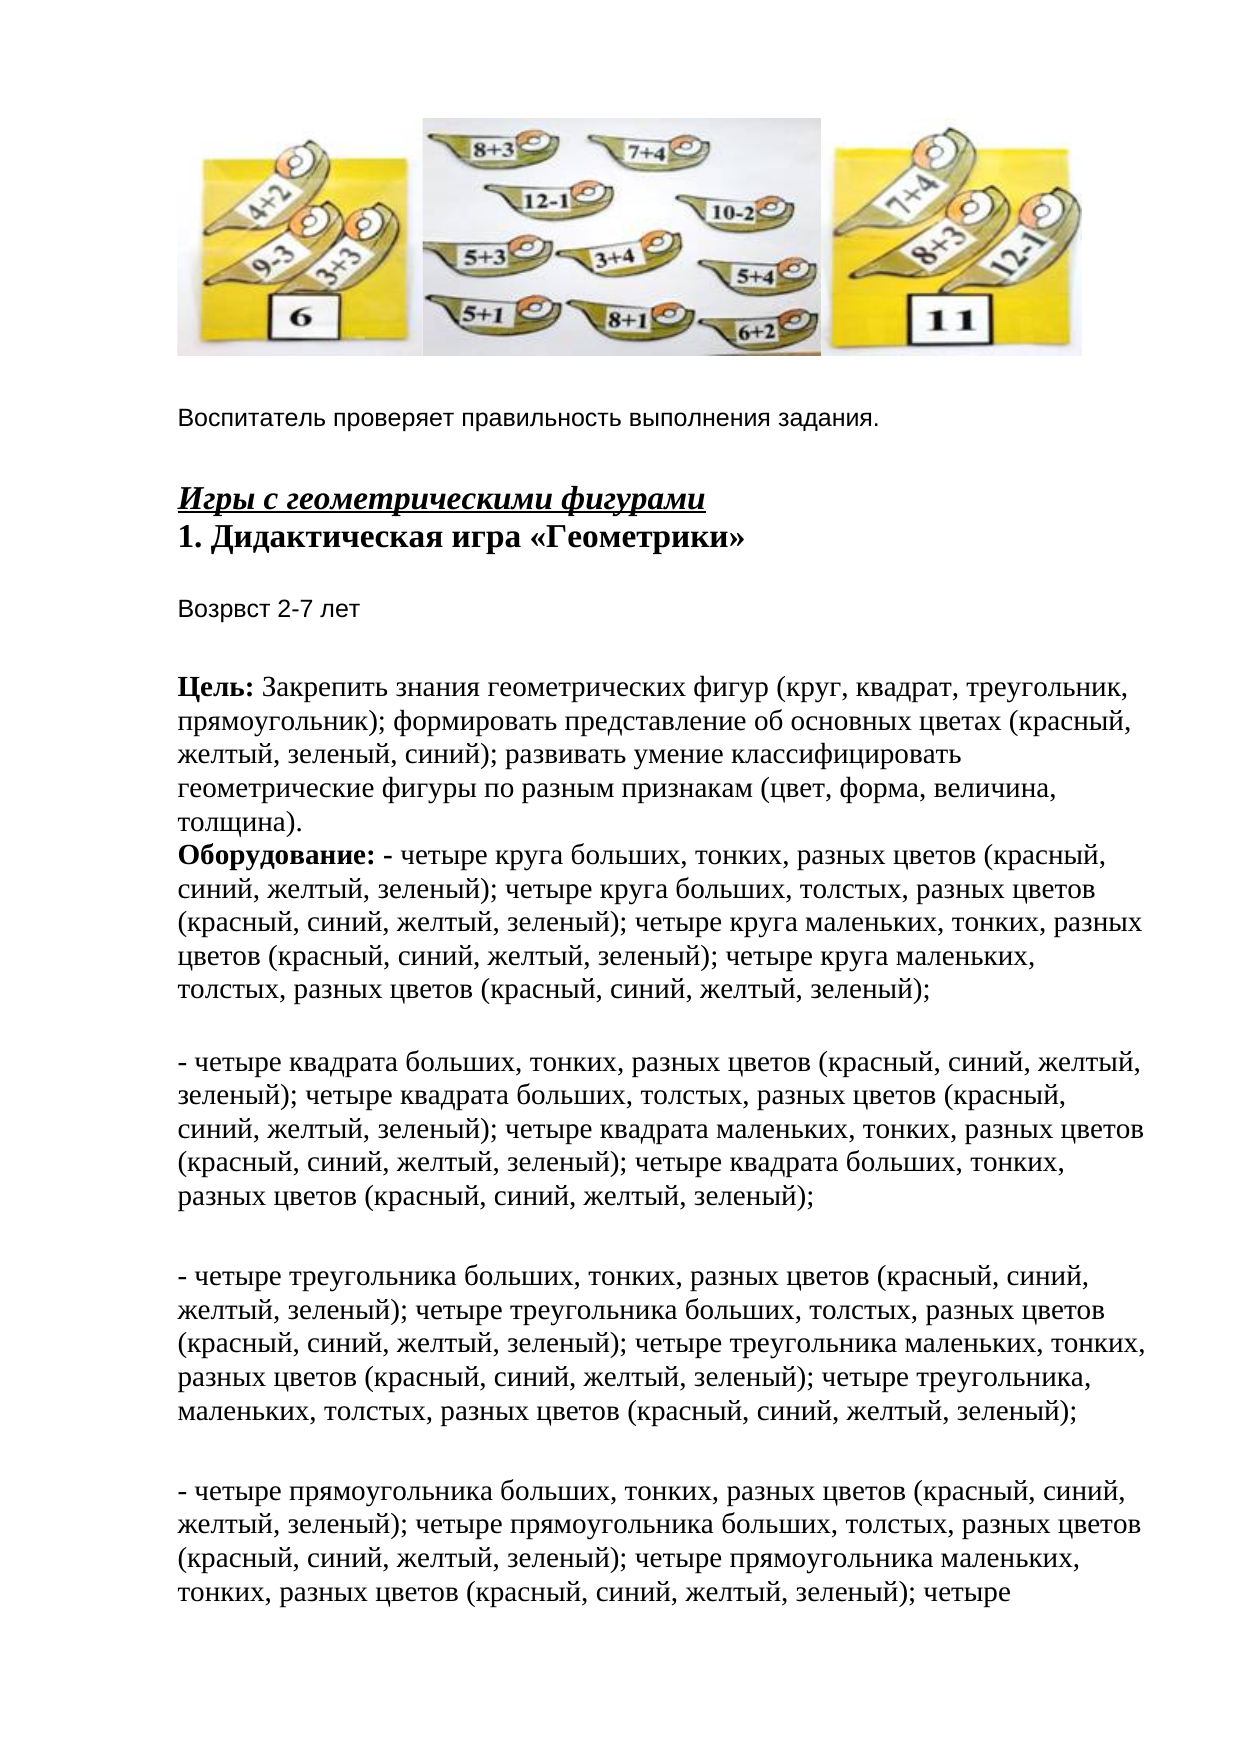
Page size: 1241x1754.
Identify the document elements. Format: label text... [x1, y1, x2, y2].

picture [177, 118, 1082, 356]
text Игры с геометрическими фигурами [177, 478, 1152, 516]
text Цель: Закрепить знания геометрических фигур (круг, квадрат, треугольник, прямоугольник); формировать представление об основных цветах (красный, желтый, зеленый, синий); развивать умение классифицировать геометрические фигуры по разным признакам (цвет, форма, величина, толщина). [177, 669, 1152, 837]
text Возрвст 2-7 лет [177, 594, 1152, 623]
text Воспитатель проверяет правильность выполнения задания. [177, 402, 1152, 431]
text - четыре квадрата больших, тонких, разных цветов (красный, синий, желтый, зеленый); четыре квадрата больших, толстых, разных цветов (красный, синий, желтый, зеленый); четыре квадрата маленьких, тонких, разных цветов (красный, синий, желтый, зеленый); четыре квадрата больших, тонких, разных цветов (красный, синий, желтый, зеленый); [177, 1044, 1152, 1212]
text Оборудование: - четыре круга больших, тонких, разных цветов (красный, синий, желтый, зеленый); четыре круга больших, толстых, разных цветов (красный, синий, желтый, зеленый); четыре круга маленьких, тонких, разных цветов (красный, синий, желтый, зеленый); четыре круга маленьких, толстых, разных цветов (красный, синий, желтый, зеленый); [177, 837, 1152, 1005]
text 1. Дидактическая игра «Геометрики» [177, 516, 1152, 555]
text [177, 1473, 1152, 1607]
text - четыре треугольника больших, тонких, разных цветов (красный, синий, желтый, зеленый); четыре треугольника больших, толстых, разных цветов (красный, синий, желтый, зеленый); четыре треугольника маленьких, тонких, разных цветов (красный, синий, желтый, зеленый); четыре треугольника, маленьких, толстых, разных цветов (красный, синий, желтый, зеленый); [177, 1258, 1152, 1426]
